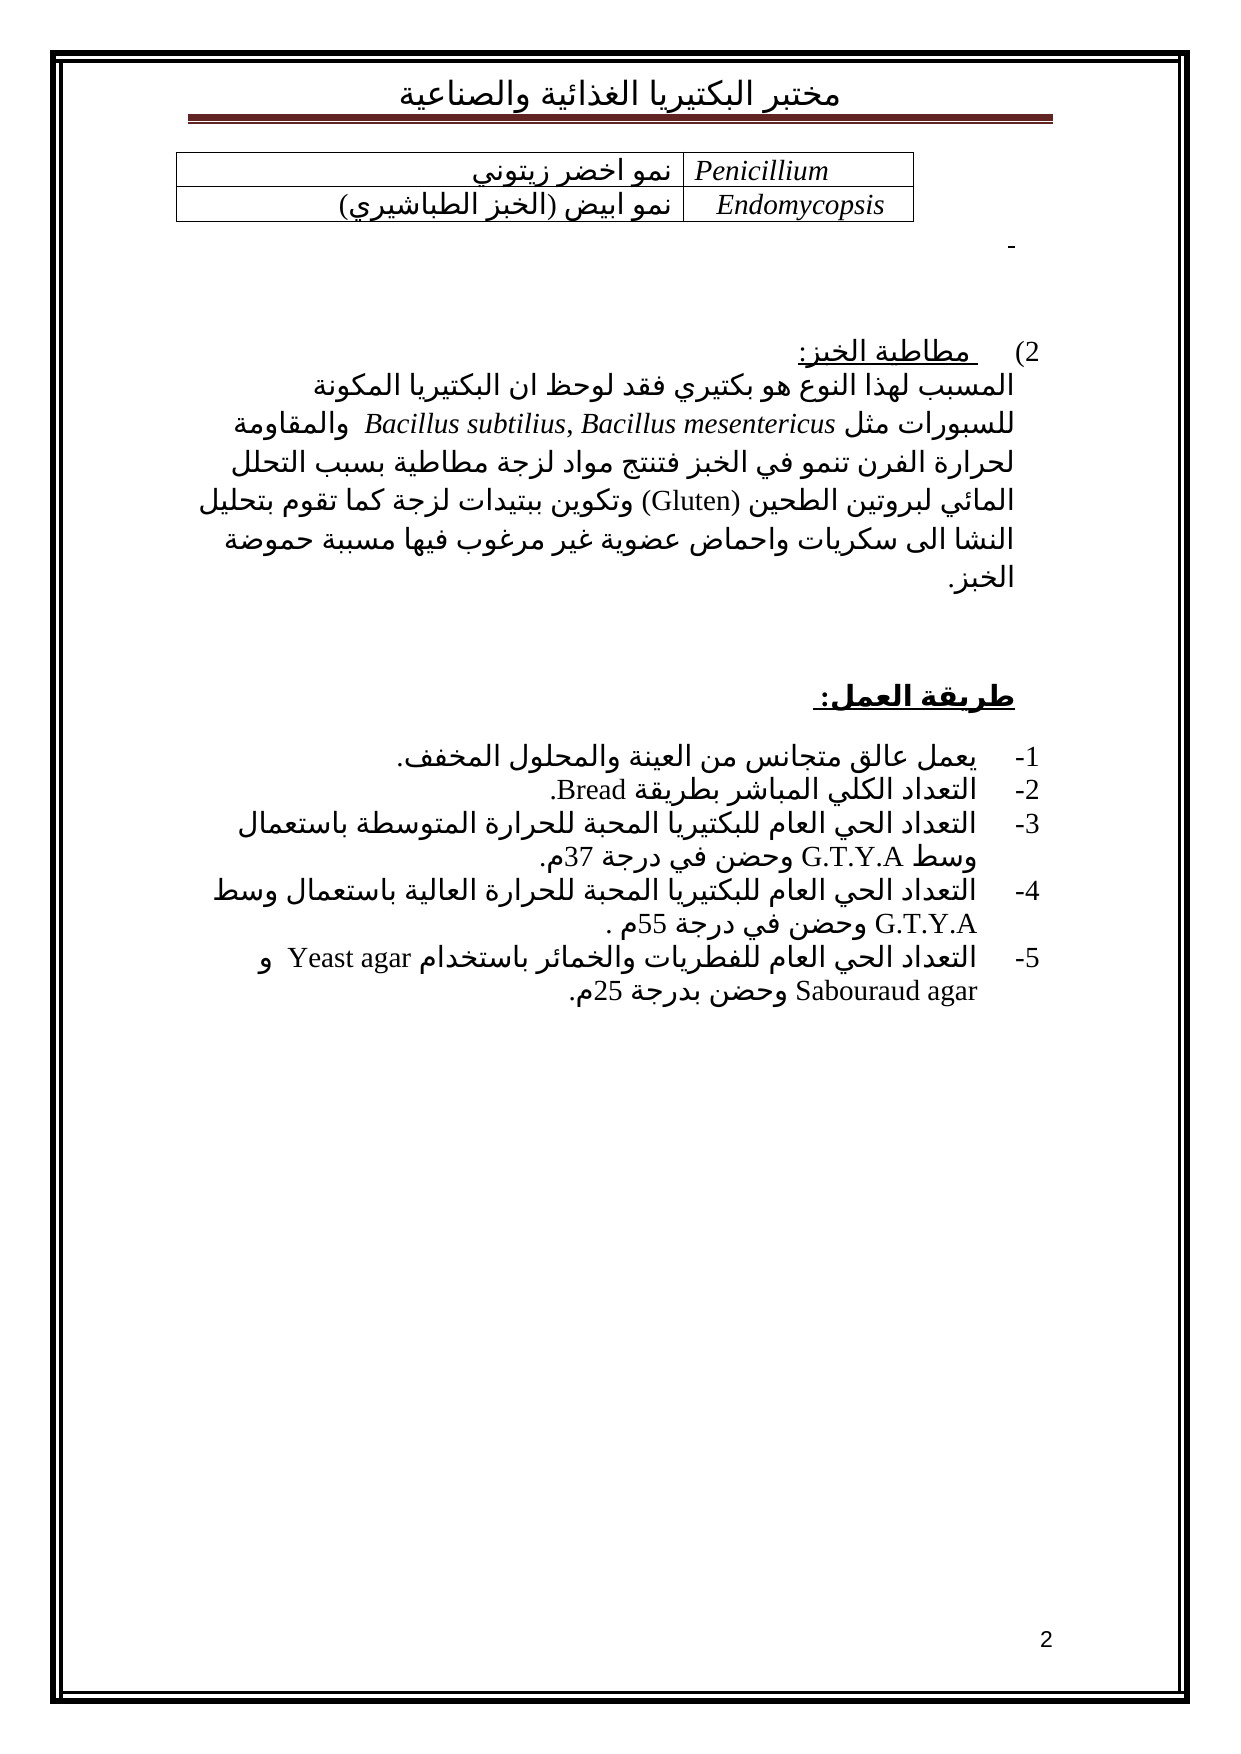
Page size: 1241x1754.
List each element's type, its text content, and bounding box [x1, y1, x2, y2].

table_cell نمو اخضر زيتوني [177, 153, 683, 186]
table_cell Endomycopsis [684, 187, 913, 221]
list التعداد الحي العام للبكتيريا المحبة للحرارة العالية باستعمال وسط G.T.Y.A وحضن في درجة 55م . [187, 873, 1015, 940]
list التعداد الحي العام للفطريات والخمائر باستخدام Yeast agar و Sabouraud agar وحضن بدرجة 25م. [187, 940, 1015, 1007]
list التعداد الكلي المباشر بطريقة Bread. [187, 772, 1015, 806]
list يعمل عالق متجانس من العينة والمحلول المخفف. [187, 739, 1015, 772]
text المسبب لهذا النوع هو بكتيري فقد لوحظ ان البكتيريا المكونة للسبورات مثل Bacillus subtilius, Bacillus mesentericus والمقاومة لحرارة الفرن تنمو في الخبز فتنتج مواد لزجة مطاطية بسبب التحلل المائي لبروتين الطحين (Gluten) وتكوين ببتيدات لزجة كما تقوم بتحليل النشا الى سكريات واحماض عضوية غير مرغوب فيها مسببة حموضة الخبز. [187, 368, 1015, 594]
list مطاطية الخبز: [187, 334, 1015, 368]
list التعداد الحي العام للبكتيريا المحبة للحرارة المتوسطة باستعمال وسط G.T.Y.A وحضن في درجة 37م. [187, 806, 1015, 873]
table_cell نمو ابيض (الخبز الطباشيري) [177, 187, 683, 221]
text طريقة العمل: [187, 679, 1015, 713]
table_cell Penicillium [684, 153, 913, 186]
